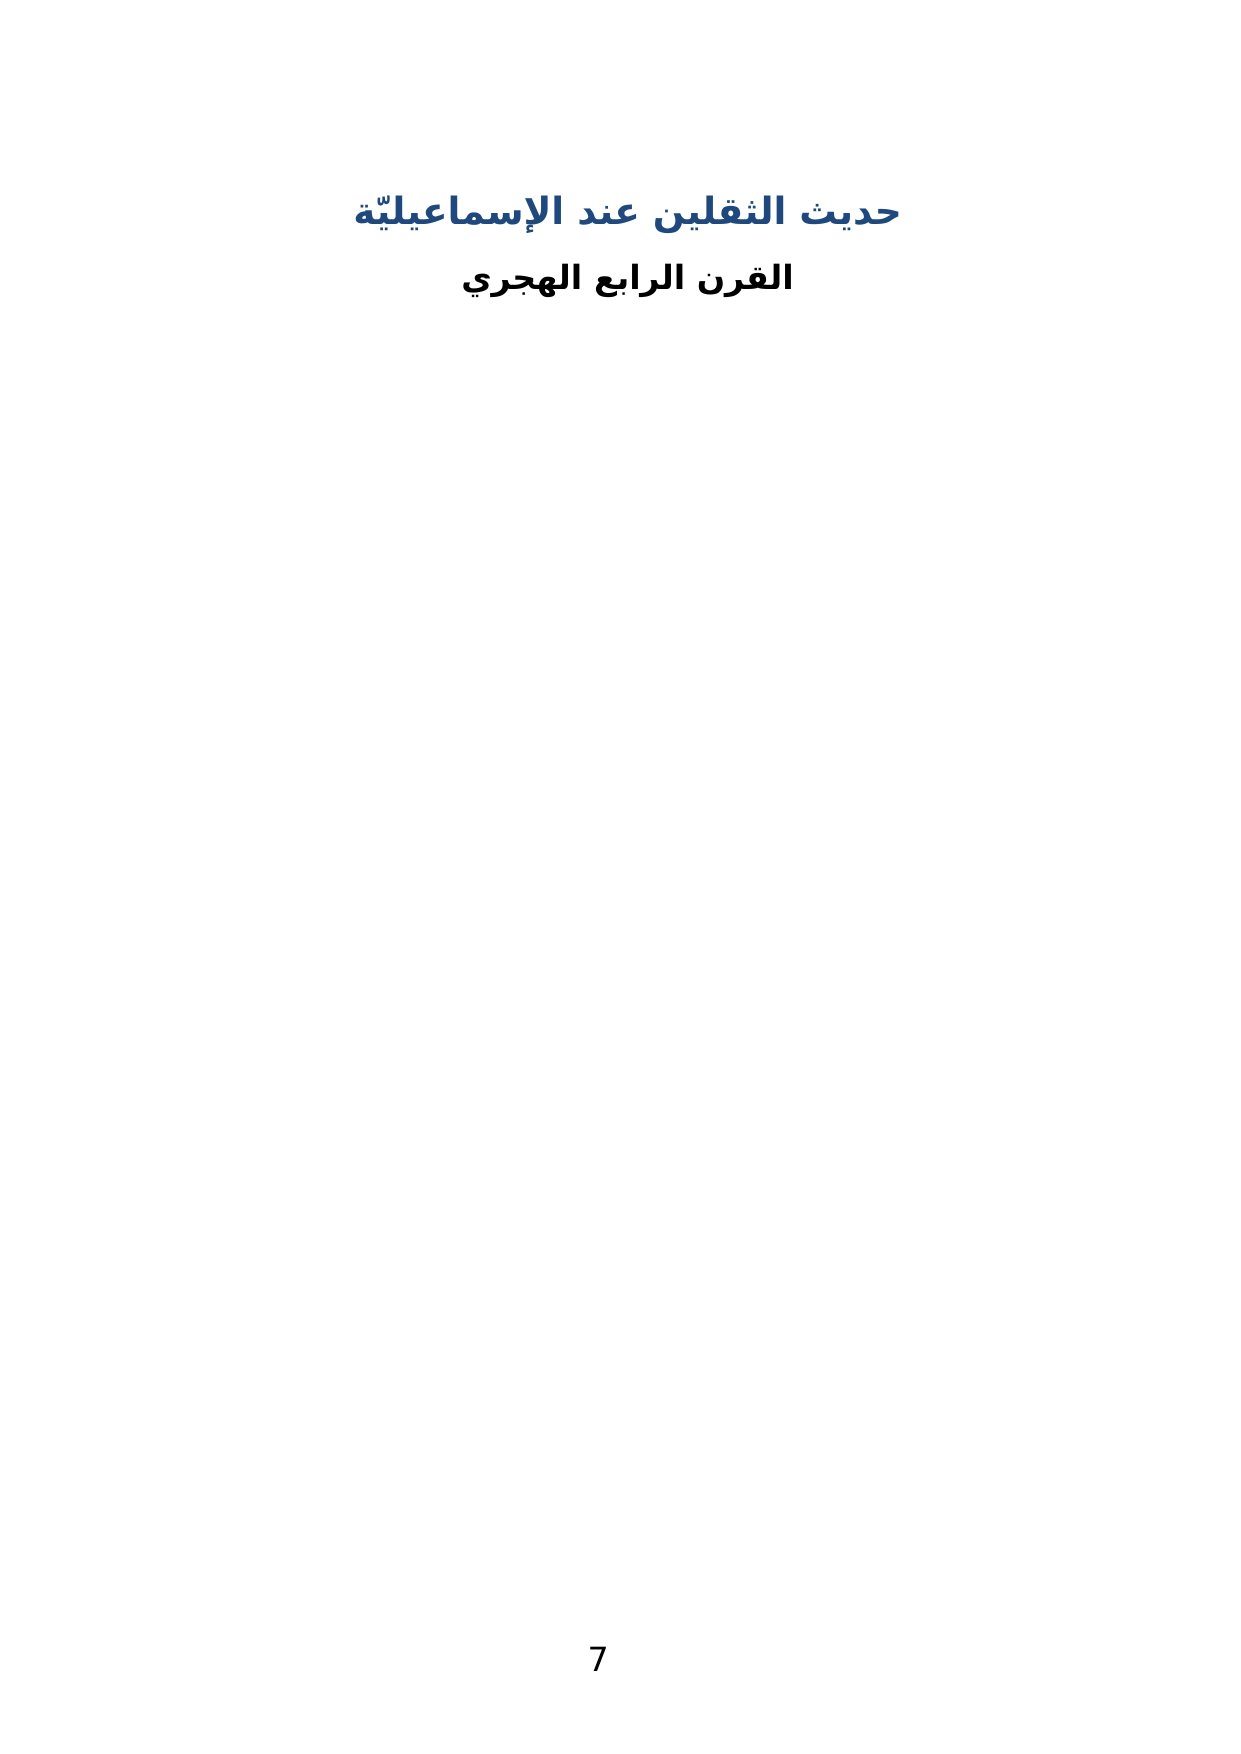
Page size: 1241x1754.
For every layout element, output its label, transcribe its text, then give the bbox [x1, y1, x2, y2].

text القرن الرابع الهجري [222, 258, 1033, 297]
subtitle حديث الثقلين عند الإسماعيليّة [222, 190, 1033, 233]
